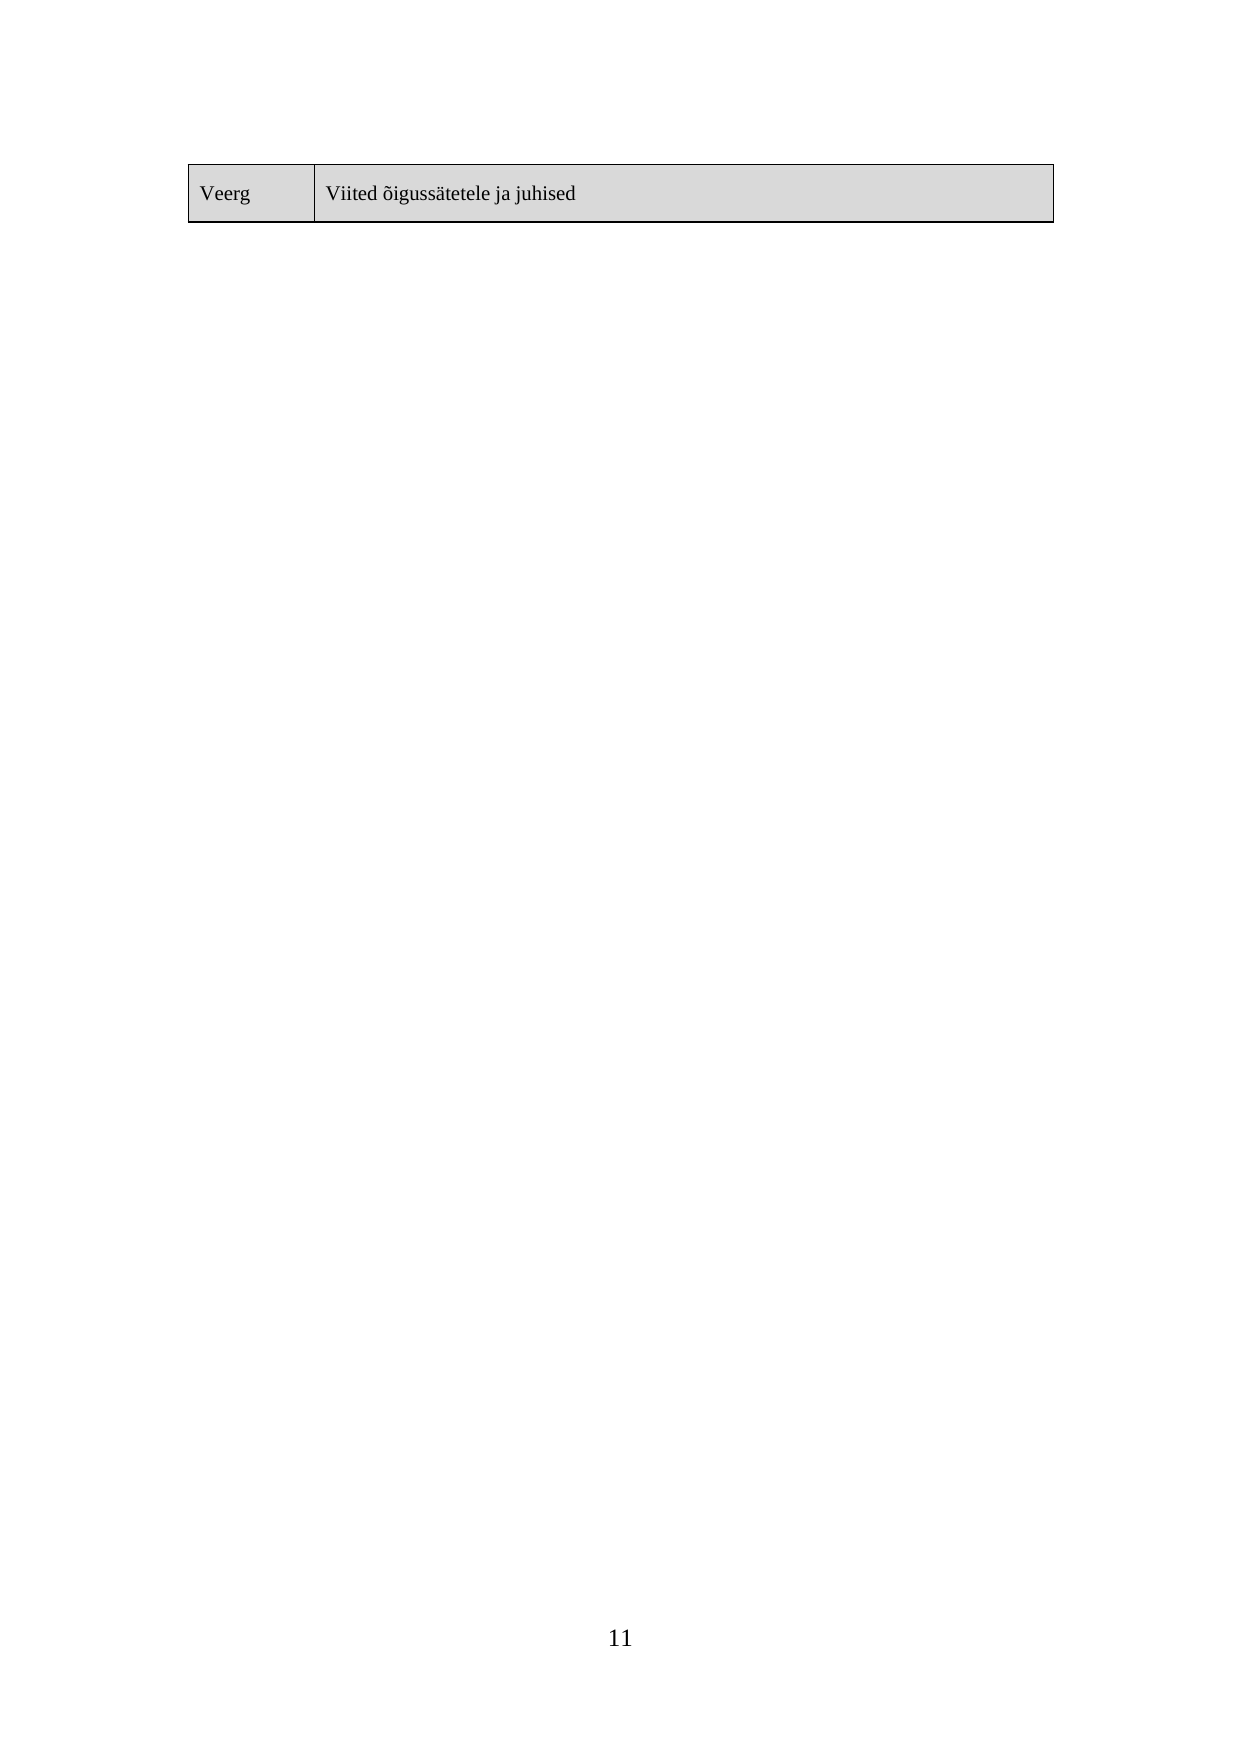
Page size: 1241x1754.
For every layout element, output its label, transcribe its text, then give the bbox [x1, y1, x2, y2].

table_header Veerg [189, 165, 314, 221]
table_header Viited õigussätetele ja juhised [315, 165, 1053, 221]
